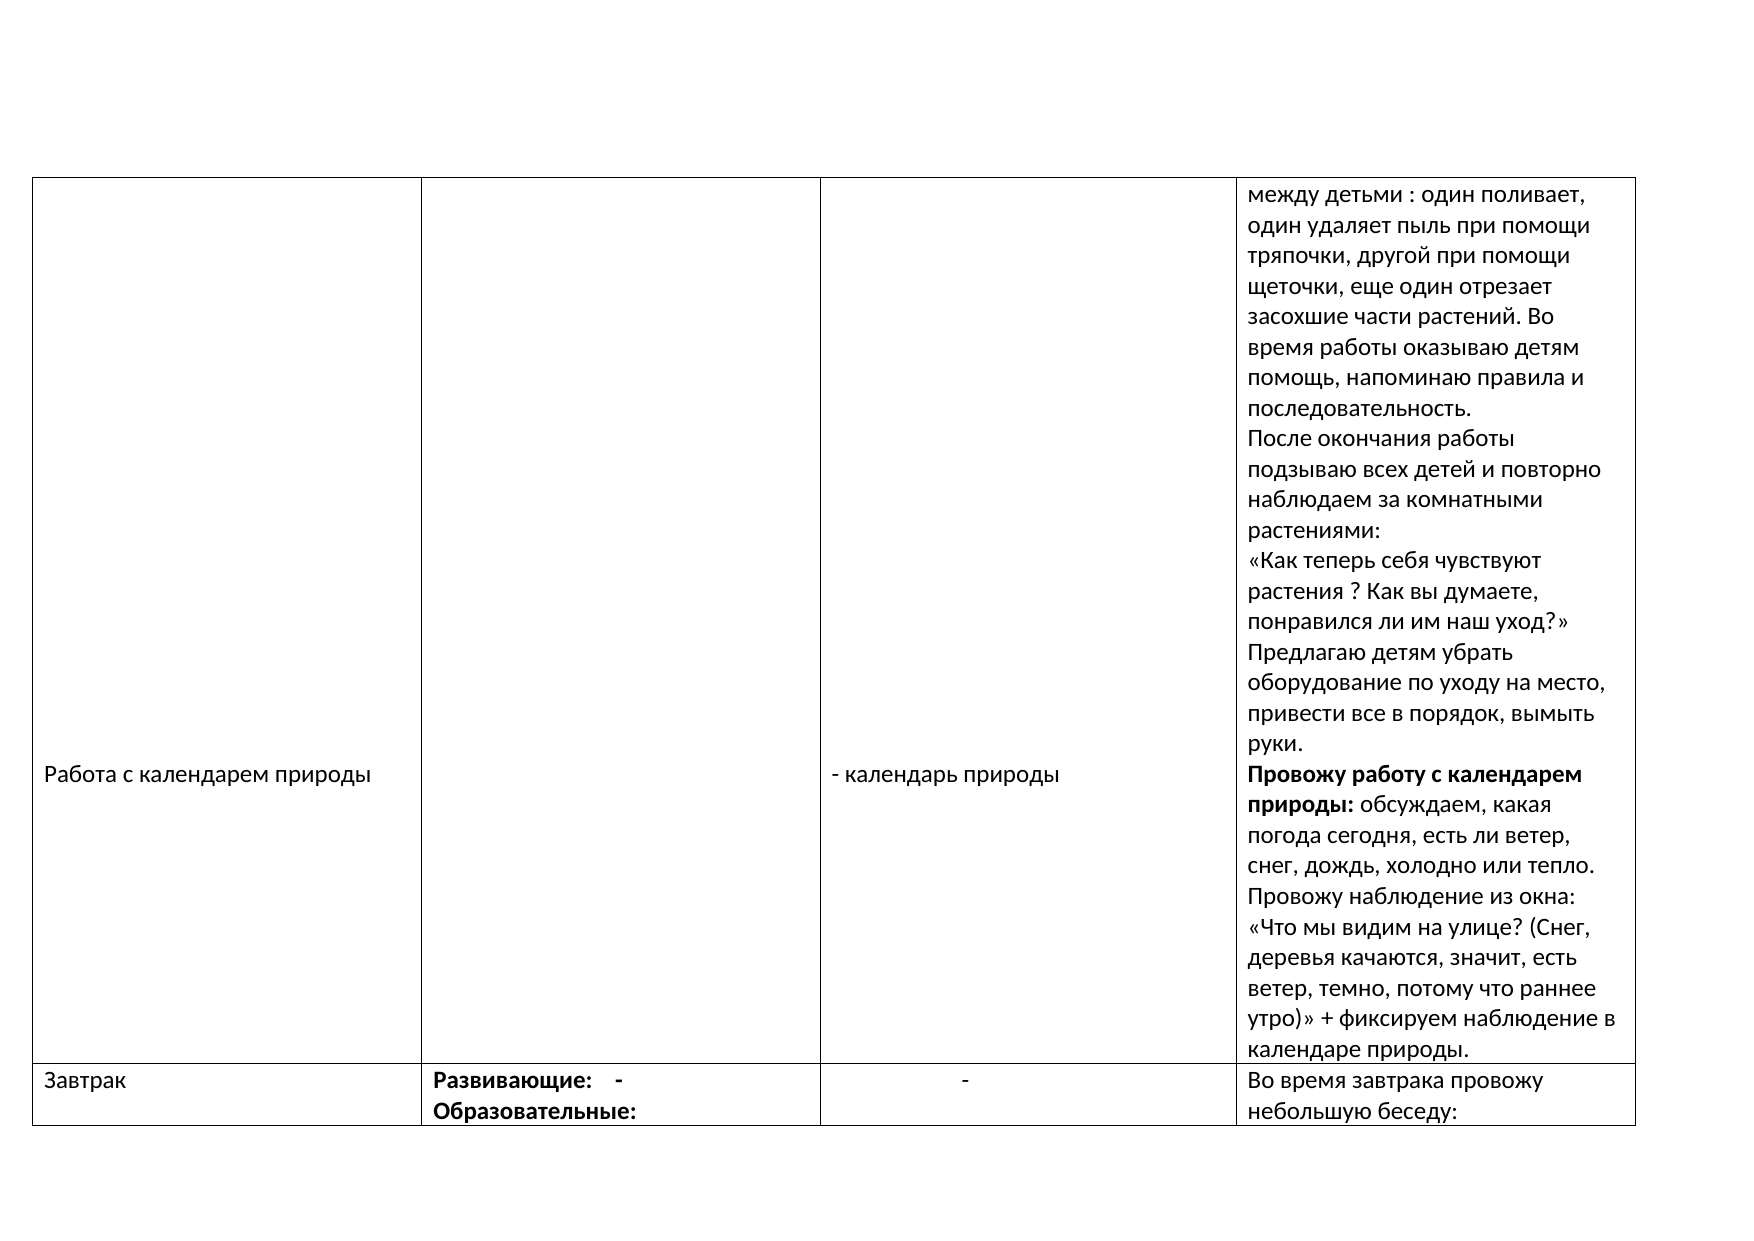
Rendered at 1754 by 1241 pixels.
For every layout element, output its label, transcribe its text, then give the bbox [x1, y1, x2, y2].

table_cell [1237, 1064, 1635, 1125]
table_cell Завтрак [33, 1064, 421, 1125]
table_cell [821, 178, 1236, 1063]
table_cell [33, 178, 421, 1063]
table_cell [1237, 178, 1635, 1063]
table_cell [422, 178, 820, 1063]
table_cell - [821, 1064, 1236, 1125]
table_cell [422, 1064, 820, 1125]
